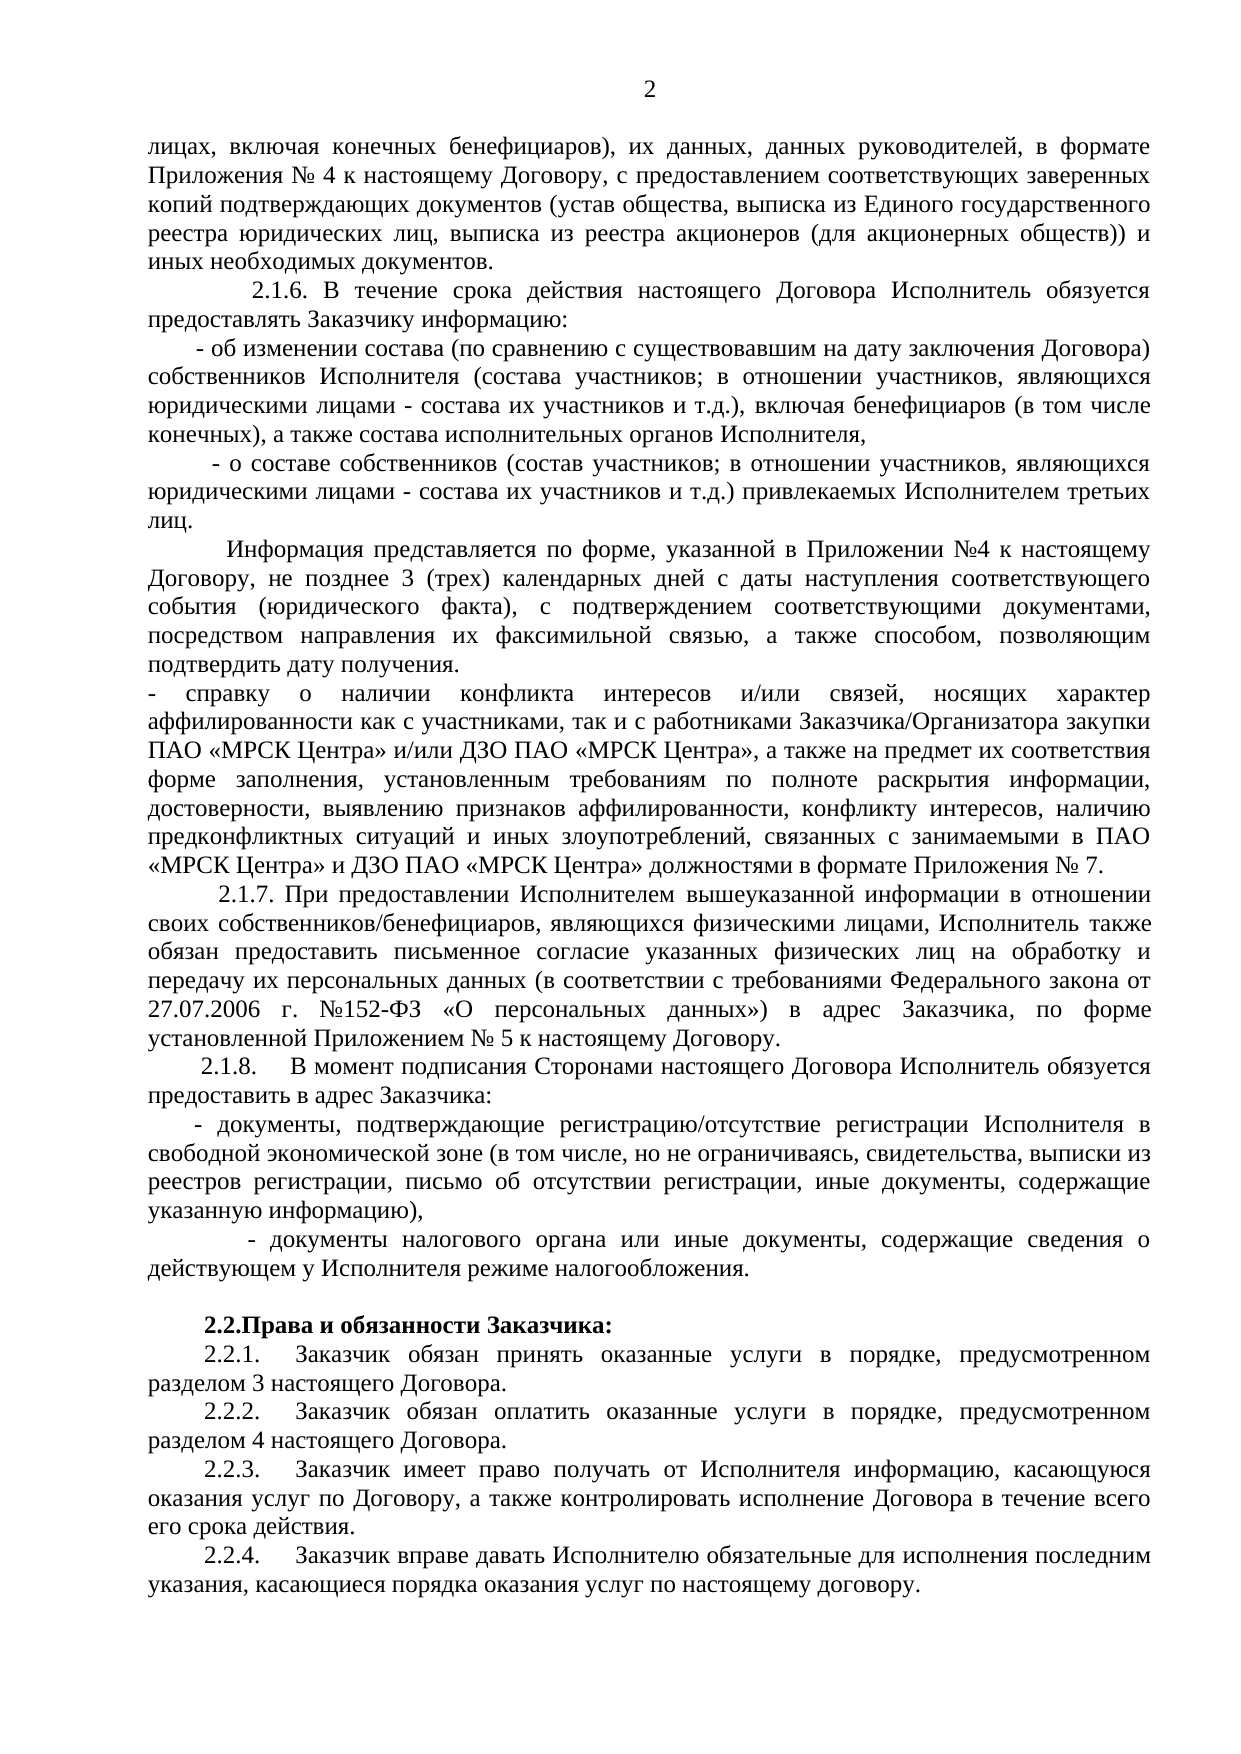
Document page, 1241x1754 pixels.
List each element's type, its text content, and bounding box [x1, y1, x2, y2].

text 2.2.Права и обязанности Заказчика: [204, 1310, 1152, 1339]
text - справку о наличии конфликта интересов и/или связей, носящих характер аффилированности как с участниками, так и с работниками Заказчика/Организатора закупки ПАО «МРСК Центра» и/или ДЗО ПАО «МРСК Центра», а также на предмет их соответствия форме заполнения, установленным требованиям по полноте раскрытия информации, достоверности, выявлению признаков аффилированности, конфликту интересов, наличию предконфликтных ситуаций и иных злоупотреблений, связанных с занимаемыми в ПАО «МРСК Центра» и ДЗО ПАО «МРСК Центра» должностями в формате Приложения № 7. [148, 678, 1152, 879]
text Информация представляется по форме, указанной в Приложении №4 к настоящему Договору, не позднее 3 (трех) календарных дней с даты наступления соответствующего события (юридического факта), с подтверждением соответствующими документами, посредством направления их факсимильной связью, а также способом, позволяющим подтвердить дату получения. [148, 534, 1152, 678]
list Заказчик имеет право получать от Исполнителя информацию, касающуюся оказания услуг по Договору, а также контролировать исполнение Договора в течение всего его срока действия. [148, 1454, 1152, 1540]
list Заказчик обязан оплатить оказанные услуги в порядке, предусмотренном разделом 4 настоящего Договора. [148, 1396, 1152, 1454]
text - документы налогового органа или иные документы, содержащие сведения о действующем у Исполнителя режиме налогообложения. [148, 1224, 1152, 1281]
text - о составе собственников (состав участников; в отношении участников, являющихся юридическими лицами - состава их участников и т.д.) привлекаемых Исполнителем третьих лиц. [148, 448, 1152, 534]
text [148, 131, 1152, 275]
list Заказчик вправе давать Исполнителю обязательные для исполнения последним указания, касающиеся порядка оказания услуг по настоящему договору. [148, 1540, 1152, 1598]
text - документы, подтверждающие регистрацию/отсутствие регистрации Исполнителя в свободной экономической зоне (в том числе, но не ограничиваясь, свидетельства, выписки из реестров регистрации, письмо об отсутствии регистрации, иные документы, содержащие указанную информацию), [148, 1109, 1152, 1224]
text 2.1.7. При предоставлении Исполнителем вышеуказанной информации в отношении своих собственников/бенефициаров, являющихся физическими лицами, Исполнитель также обязан предоставить письменное согласие указанных физических лиц на обработку и передачу их персональных данных (в соответствии с требованиями Федерального закона от 27.07.2006 г. №152-ФЗ «О персональных данных») в адрес Заказчика, по форме установленной Приложением № 5 к настоящему Договору. [148, 879, 1152, 1051]
list Заказчик обязан принять оказанные услуги в порядке, предусмотренном разделом 3 настоящего Договора. [148, 1339, 1152, 1396]
text - об изменении состава (по сравнению с существовавшим на дату заключения Договора) собственников Исполнителя (состава участников; в отношении участников, являющихся юридическими лицами - состава их участников и т.д.), включая бенефициаров (в том числе конечных), а также состава исполнительных органов Исполнителя, [148, 333, 1152, 448]
text 2.1.8. В момент подписания Сторонами настоящего Договора Исполнитель обязуется предоставить в адрес Заказчика: [148, 1051, 1152, 1109]
text 2.1.6. В течение срока действия настоящего Договора Исполнитель обязуется предоставлять Заказчику информацию: [148, 275, 1152, 333]
